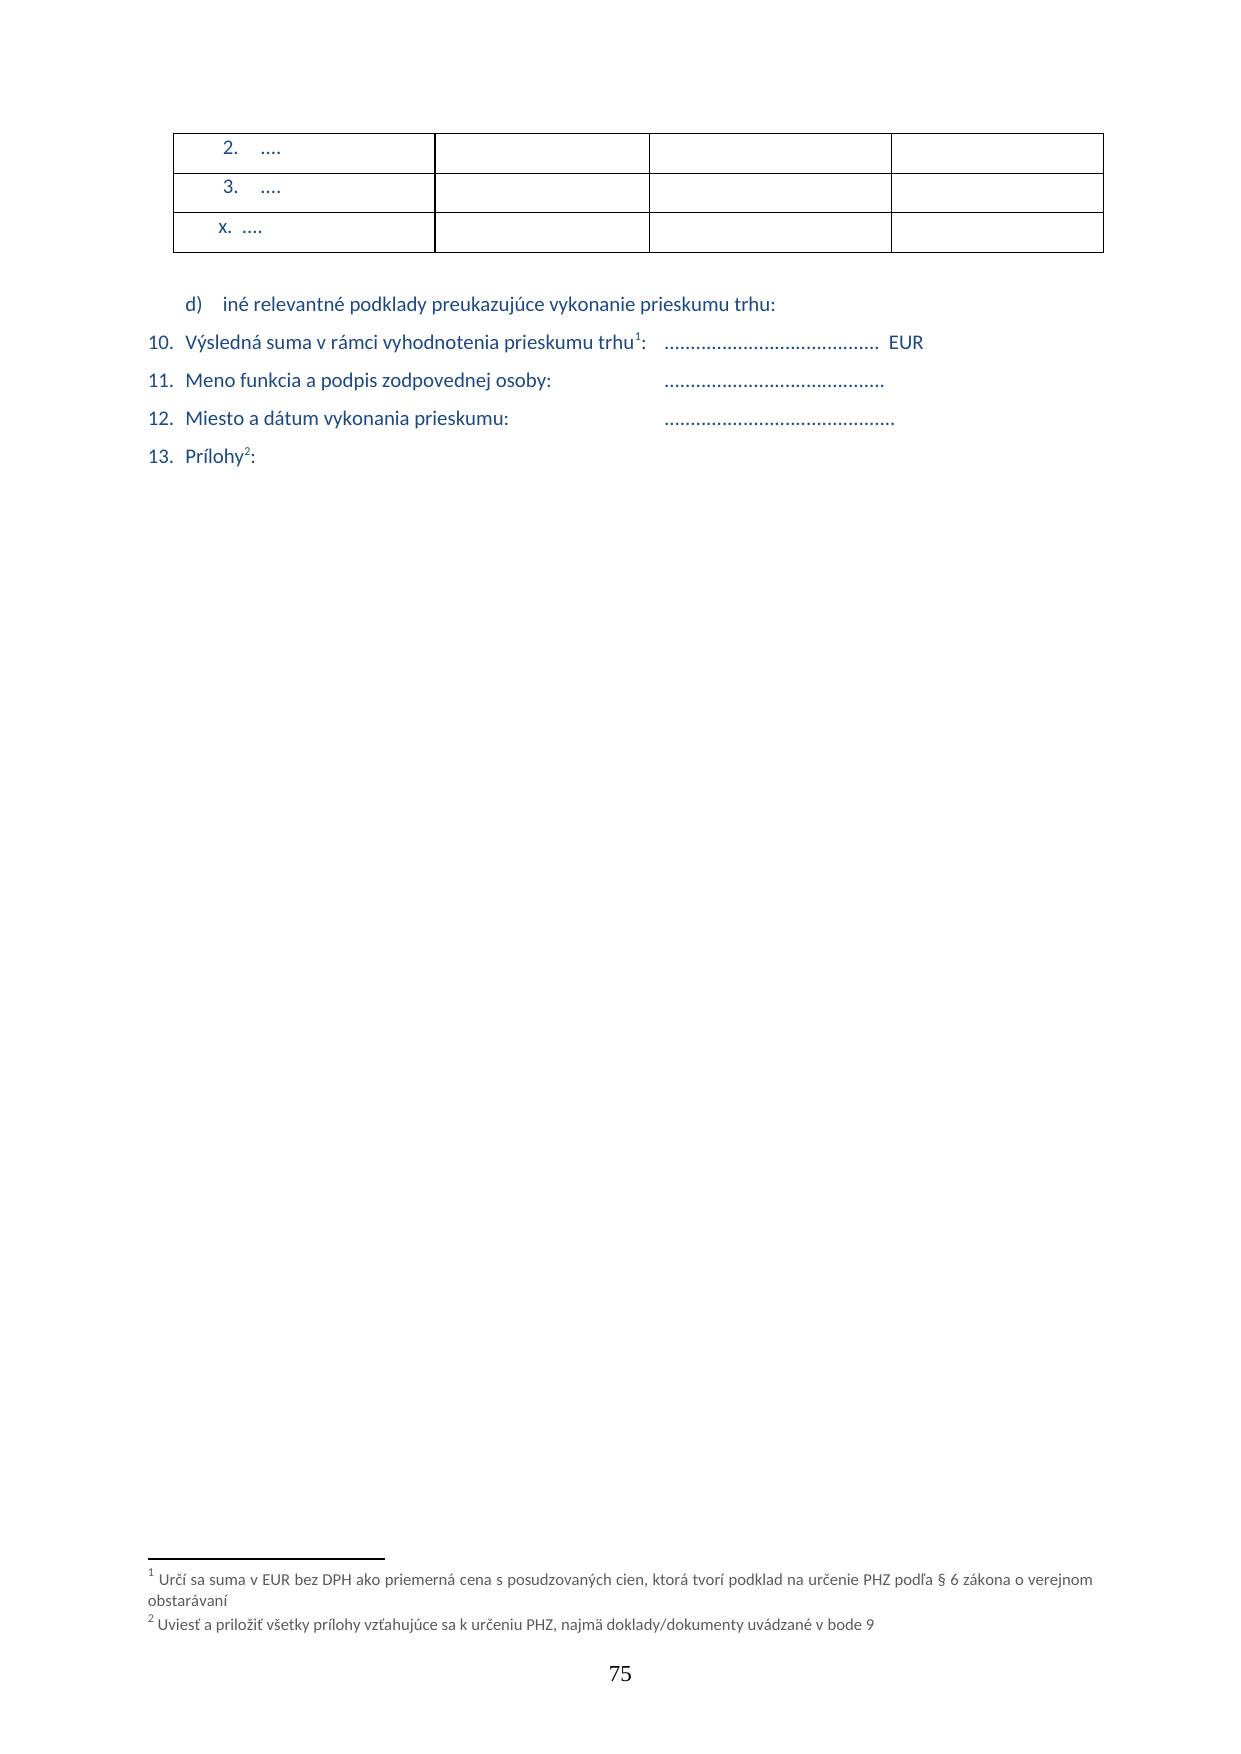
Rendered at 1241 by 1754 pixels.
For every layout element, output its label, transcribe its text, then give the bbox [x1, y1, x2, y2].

table_cell [892, 134, 1103, 172]
table_cell [436, 213, 649, 252]
table_cell [650, 213, 891, 252]
list iné relevantné podklady preukazujúce vykonanie prieskumu trhu: [185, 291, 1093, 316]
table_cell [436, 174, 649, 212]
table_cell [650, 174, 891, 212]
table_cell [650, 134, 891, 172]
list Miesto a dátum vykonania prieskumu: ............................................ [148, 405, 1093, 431]
table_cell .... [174, 134, 434, 172]
list Výsledná suma v rámci vyhodnotenia prieskumu trhu: ......................................... EUR [148, 329, 1093, 354]
table_cell [892, 174, 1103, 212]
list Prílohy: [148, 443, 1093, 469]
table_cell .... [174, 174, 434, 212]
table_cell x. .... [174, 213, 434, 252]
table_cell [892, 213, 1103, 252]
list Meno funkcia a podpis zodpovednej osoby: .......................................... [148, 367, 1093, 392]
table_cell [436, 134, 649, 172]
